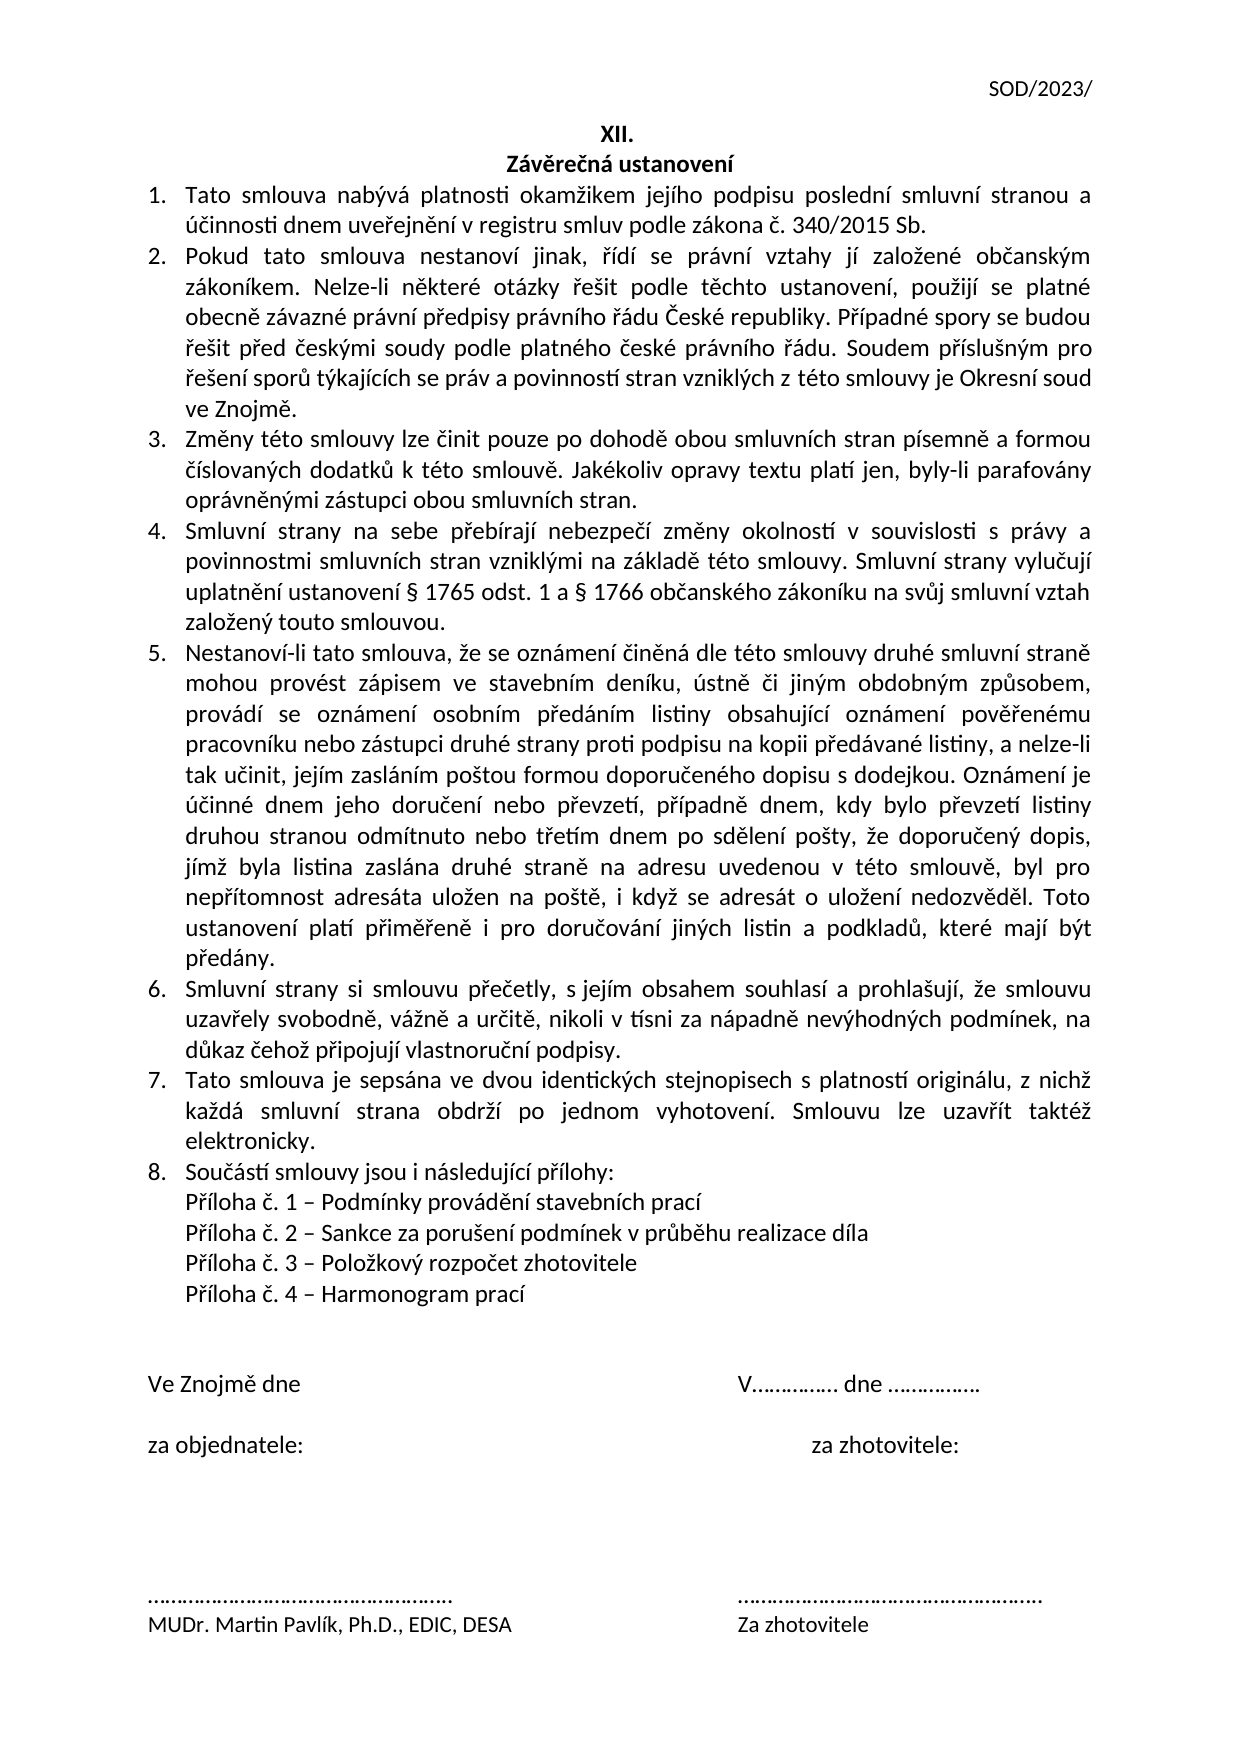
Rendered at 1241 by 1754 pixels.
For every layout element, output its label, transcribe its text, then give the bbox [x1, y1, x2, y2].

text Ve Znojmě dne V…………… dne ……………. [148, 1368, 1092, 1398]
text Příloha č. 3 – Položkový rozpočet zhotovitele [185, 1247, 1092, 1278]
text Příloha č. 2 – Sankce za porušení podmínek v průběhu realizace díla [185, 1217, 1092, 1247]
list Smluvní strany si smlouvu přečetly, s jejím obsahem souhlasí a prohlašují, že smlouvu uzavřely svobodně, vážně a určitě, nikoli v tísni za nápadně nevýhodných podmínek, na důkaz čehož připojují vlastnoruční podpisy. [148, 973, 1092, 1064]
list Pokud tato smlouva nestanoví jinak, řídí se právní vztahy jí založené občanským zákoníkem. Nelze-li některé otázky řešit podle těchto ustanovení, použijí se platné obecně závazné právní předpisy právního řádu České republiky. Případné spory se budou řešit před českými soudy podle platného české právního řádu. Soudem příslušným pro řešení sporů týkajících se práv a povinností stran vzniklých z této smlouvy je Okresní soud ve Znojmě. [148, 240, 1092, 423]
text …………………………………………….. …………………………………………….. [148, 1579, 1092, 1610]
text Příloha č. 1 – Podmínky provádění stavebních prací [185, 1186, 1092, 1217]
list Změny této smlouvy lze činit pouze po dohodě obou smluvních stran písemně a formou číslovaných dodatků k této smlouvě. Jakékoliv opravy textu platí jen, byly-li parafovány oprávněnými zástupci obou smluvních stran. [148, 423, 1092, 515]
text Příloha č. 4 – Harmonogram prací [185, 1278, 1092, 1308]
list Tato smlouva nabývá platnosti okamžikem jejího podpisu poslední smluvní stranou a účinnosti dnem uveřejnění v registru smluv podle zákona č. 340/2015 Sb. [148, 179, 1092, 240]
list Nestanoví-li tato smlouva, že se oznámení činěná dle této smlouvy druhé smluvní straně mohou provést zápisem ve stavebním deníku, ústně či jiným obdobným způsobem, provádí se oznámení osobním předáním listiny obsahující oznámení pověřenému pracovníku nebo zástupci druhé strany proti podpisu na kopii předávané listiny, a nelze-li tak učinit, jejím zasláním poštou formou doporučeného dopisu s dodejkou. Oznámení je účinné dnem jeho doručení nebo převzetí, případně dnem, kdy bylo převzetí listiny druhou stranou odmítnuto nebo třetím dnem po sdělení pošty, že doporučený dopis, jímž byla listina zaslána druhé straně na adresu uvedenou v této smlouvě, byl pro nepřítomnost adresáta uložen na poště, i když se adresát o uložení nedozvěděl. Toto ustanovení platí přiměřeně i pro doručování jiných listin a podkladů, které mají být předány. [148, 637, 1092, 973]
text za objednatele: za zhotovitele: [148, 1429, 1092, 1488]
list Tato smlouva je sepsána ve dvou identických stejnopisech s platností originálu, z nichž každá smluvní strana obdrží po jednom vyhotovení. Smlouvu lze uzavřít taktéž elektronicky. [148, 1064, 1092, 1156]
text XII. Závěrečná ustanovení [148, 118, 1092, 179]
text MUDr. Martin Pavlík, Ph.D., EDIC, DESA Za zhotovitele [148, 1610, 1092, 1638]
list Součástí smlouvy jsou i následující přílohy: [148, 1156, 1092, 1186]
list Smluvní strany na sebe přebírají nebezpečí změny okolností v souvislosti s právy a povinnostmi smluvních stran vzniklými na základě této smlouvy. Smluvní strany vylučují uplatnění ustanovení § 1765 odst. 1 a § 1766 občanského zákoníku na svůj smluvní vztah založený touto smlouvou. [148, 515, 1092, 637]
